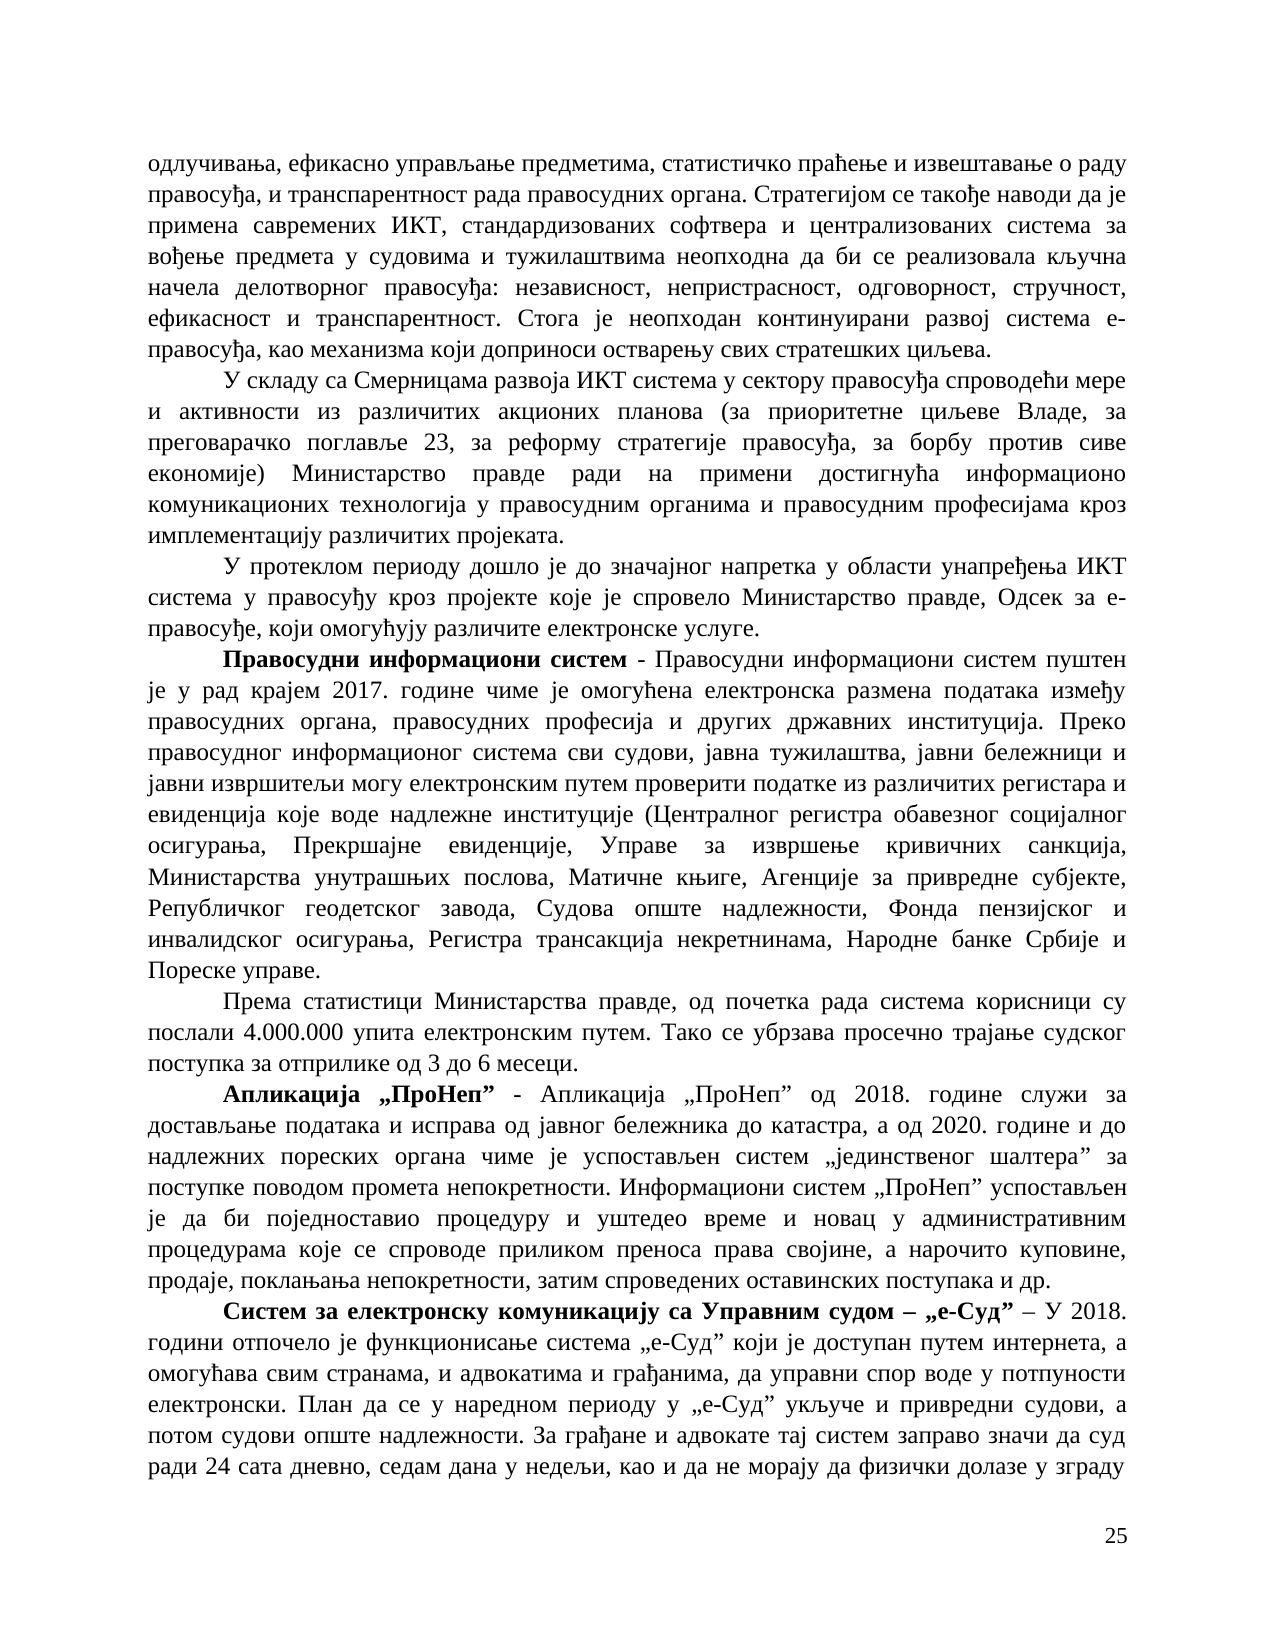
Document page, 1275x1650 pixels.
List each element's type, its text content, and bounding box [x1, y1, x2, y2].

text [148, 1296, 1127, 1480]
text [148, 148, 1127, 363]
text Према статистици Министарства правде, од почетка рада система корисници су послали 4.000.000 упита електронским путем. Тако се убрзава просечно трајање судског поступка за отприлике од 3 до 6 месеци. [148, 986, 1127, 1077]
text У протеклом периоду дошло је до значајног напретка у области унапређења ИКТ система у правосуђу кроз пројекте које је спровело Министарство правде, Одсек за е-правосуђе, који омогућују различите електронске услуге. [148, 551, 1127, 642]
text Правосудни информациони систем - Правосудни информациони систем пуштен је у рад крајем 2017. године чиме је омогућена електронска размена података између правосудних органа, правосудних професија и других државних институција. Преко правосудног информационог система сви судови, јавна тужилаштва, јавни бележници и јавни извршитељи могу електронским путем проверити податке из различитих регистара и евиденција које воде надлежне институције (Централног регистра обавезног социјалног осигурања, Прекршајне евиденције, Управе за извршење кривичних санкција, Министарства унутрашњих послова, Матичне књиге, Агенције за привредне субјекте, Републичког геодетског завода, Судова опште надлежности, Фонда пензијског и инвалидског осигурања, Регистра трансакција некретнинама, Народне банке Србије и Пореске управе. [148, 644, 1127, 983]
text Апликација „ПроНеп” - Апликација „ПроНеп” од 2018. године служи за достављање података и исправа од јавног бележника до катастра, а од 2020. године и до надлежних пореских органа чиме је успостављен систем „јединственог шалтера” за поступке поводом промета непокретности. Информациони систем „ПроНеп” успостављен је да би поједноставио процедуру и уштедео време и новац у административним процедурама које се спроводе приликом преноса права својине, а нарочито куповине, продаје, поклањања непокретности, затим спроведених оставинских поступака и др. [148, 1079, 1127, 1294]
text У складу са Смерницама развоја ИКТ система у сектору правосуђа спроводећи мере и активности из различитих акционих планова (за приоритетне циљеве Владе, за преговарачко поглавље 23, за реформу стратегије правосуђа, за борбу против сиве економије) Министарство правде ради на примени достигнућа информационо комуникационих технологија у правосудним органима и правосудним професијама кроз имплементацију различитих пројеката. [148, 365, 1127, 549]
